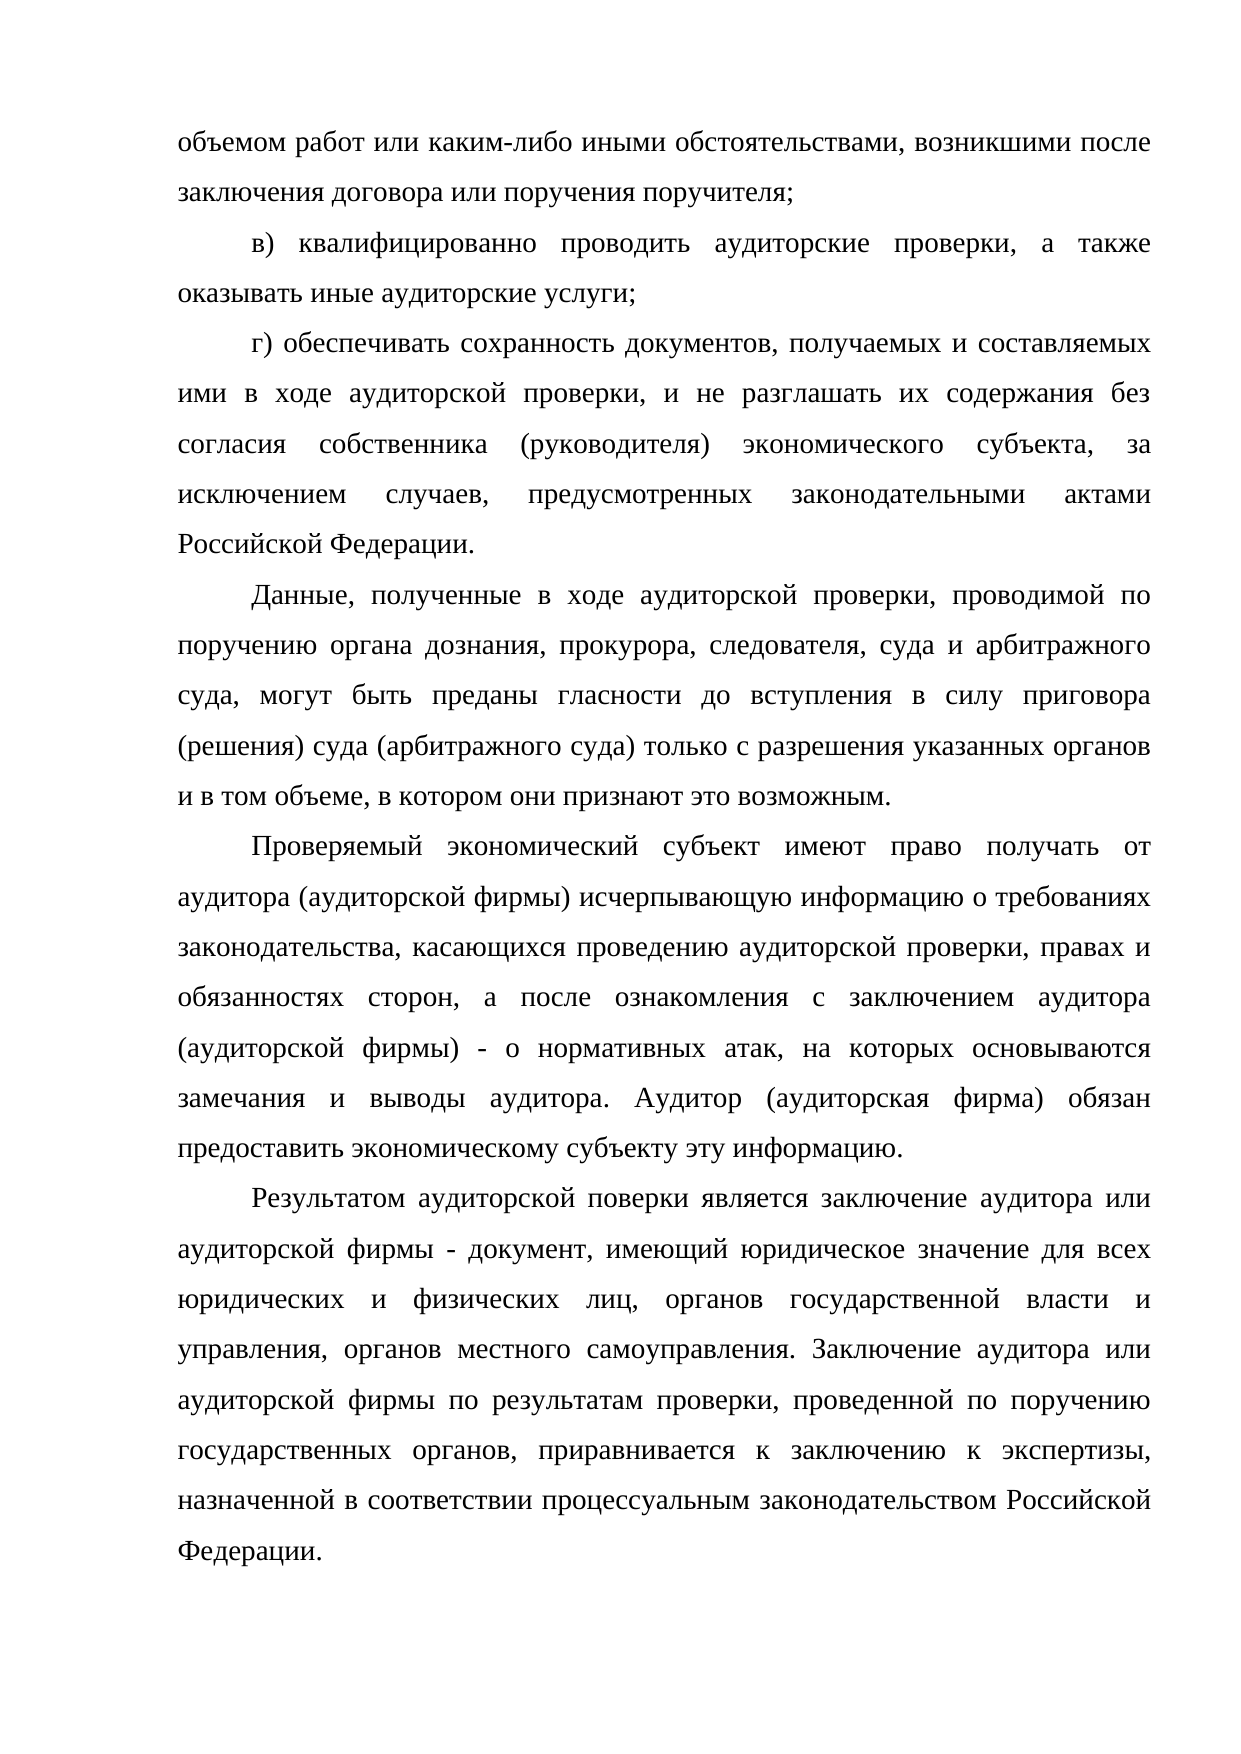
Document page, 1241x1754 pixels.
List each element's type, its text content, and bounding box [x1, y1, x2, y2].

text Результатом аудиторской поверки является заключение аудитора или аудиторской фирмы - документ, имеющий юридическое значение для всех юридических и физических лиц, органов государственной власти и управления, органов местного самоуправления. Заключение аудитора или аудиторской фирмы по результатам проверки, проведенной по поручению государственных органов, приравнивается к заключению к экспертизы, назначенной в соответствии процессуальным законодательством Российской Федерации. [177, 1181, 1152, 1566]
text Данные, полученные в ходе аудиторской проверки, проводимой по поручению органа дознания, прокурора, следователя, суда и арбитражного суда, могут быть преданы гласности до вступления в силу приговора (решения) суда (арбитражного суда) только с разрешения указанных органов и в том объеме, в котором они признают это возможным. [177, 577, 1152, 812]
text г) обеспечивать сохранность документов, получаемых и составляемых ими в ходе аудиторской проверки, и не разглашать их содержания без согласия собственника (руководителя) экономического субъекта, за исключением случаев, предусмотренных законодательными актами Российской Федерации. [177, 325, 1152, 560]
text в) квалифицированно проводить аудиторские проверки, а также оказывать иные аудиторские услуги; [177, 225, 1152, 308]
text Проверяемый экономический субъект имеют право получать от аудитора (аудиторской фирмы) исчерпывающую информацию о требованиях законодательства, касающихся проведению аудиторской проверки, правах и обязанностях сторон, а после ознакомления с заключением аудитора (аудиторской фирмы) - о нормативных атак, на которых основываются замечания и выводы аудитора. Аудитор (аудиторская фирма) обязан предоставить экономическому субъекту эту информацию. [177, 828, 1152, 1164]
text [177, 124, 1152, 208]
